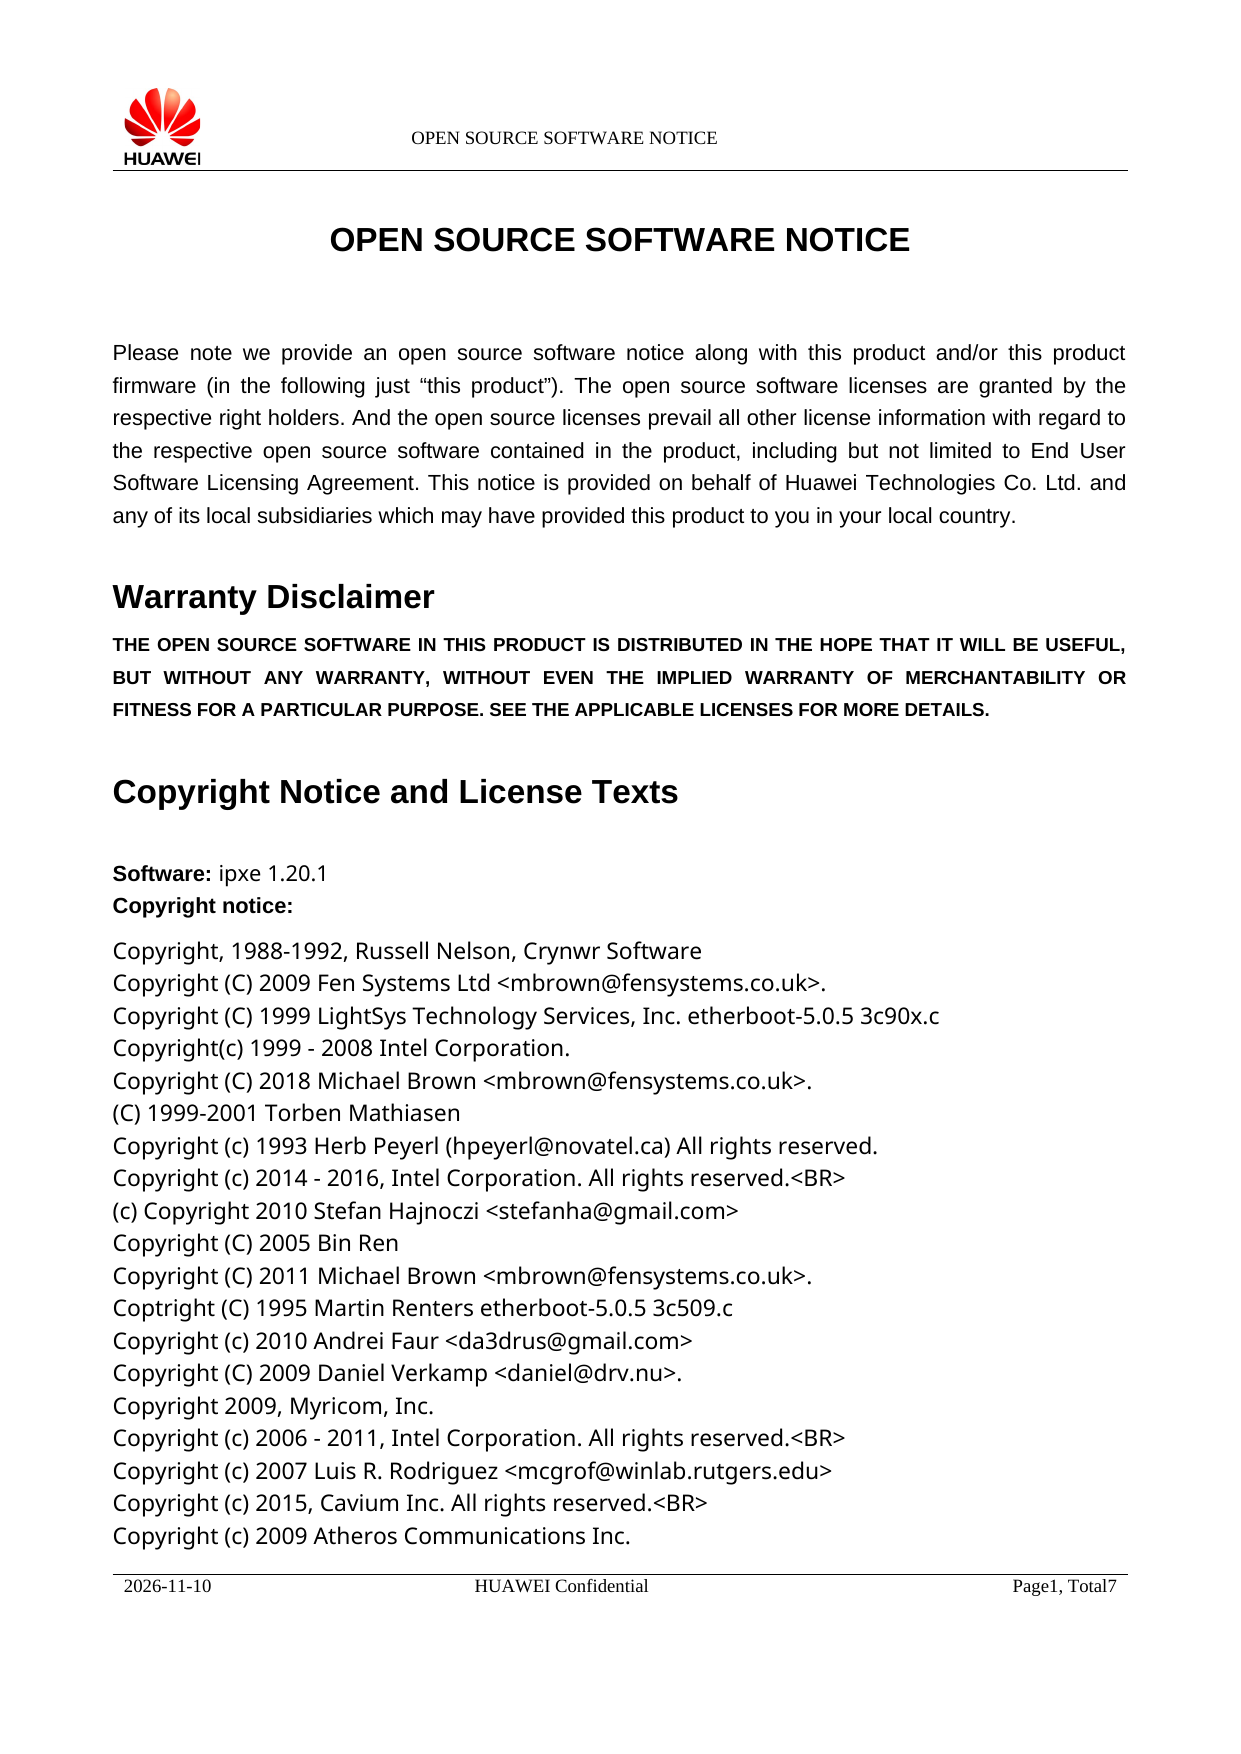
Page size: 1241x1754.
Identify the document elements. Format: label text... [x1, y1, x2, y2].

text Copyright Notice and License Texts [112, 759, 1128, 824]
text The open source software in this product is distributed in the hope that it will be useful, but WITHOUT ANY WARRANTY, without even the implied warranty of MERCHANTABILITY or FITNESS FOR A PARTICULAR PURPOSE. See the applicable licenses for more details. [112, 629, 1128, 726]
text OPEN SOURCE SOFTWARE NOTICE [112, 206, 1128, 271]
text Warranty Disclaimer [112, 564, 1128, 629]
text Copyright notice: [112, 889, 1128, 921]
text Please note we provide an open source software notice along with this product and/or this product firmware (in the following just “this product”). The open source software licenses are granted by the respective right holders. And the open source licenses prevail all other license information with regard to the respective open source software contained in the product, including but not limited to End User Software Licensing Agreement. This notice is provided on behalf of Huawei Technologies Co. Ltd. and any of its local subsidiaries which may have provided this product to you in your local country. [112, 336, 1128, 531]
picture [124, 88, 201, 165]
title Software: ipxe 1.20.1 [112, 856, 1128, 889]
